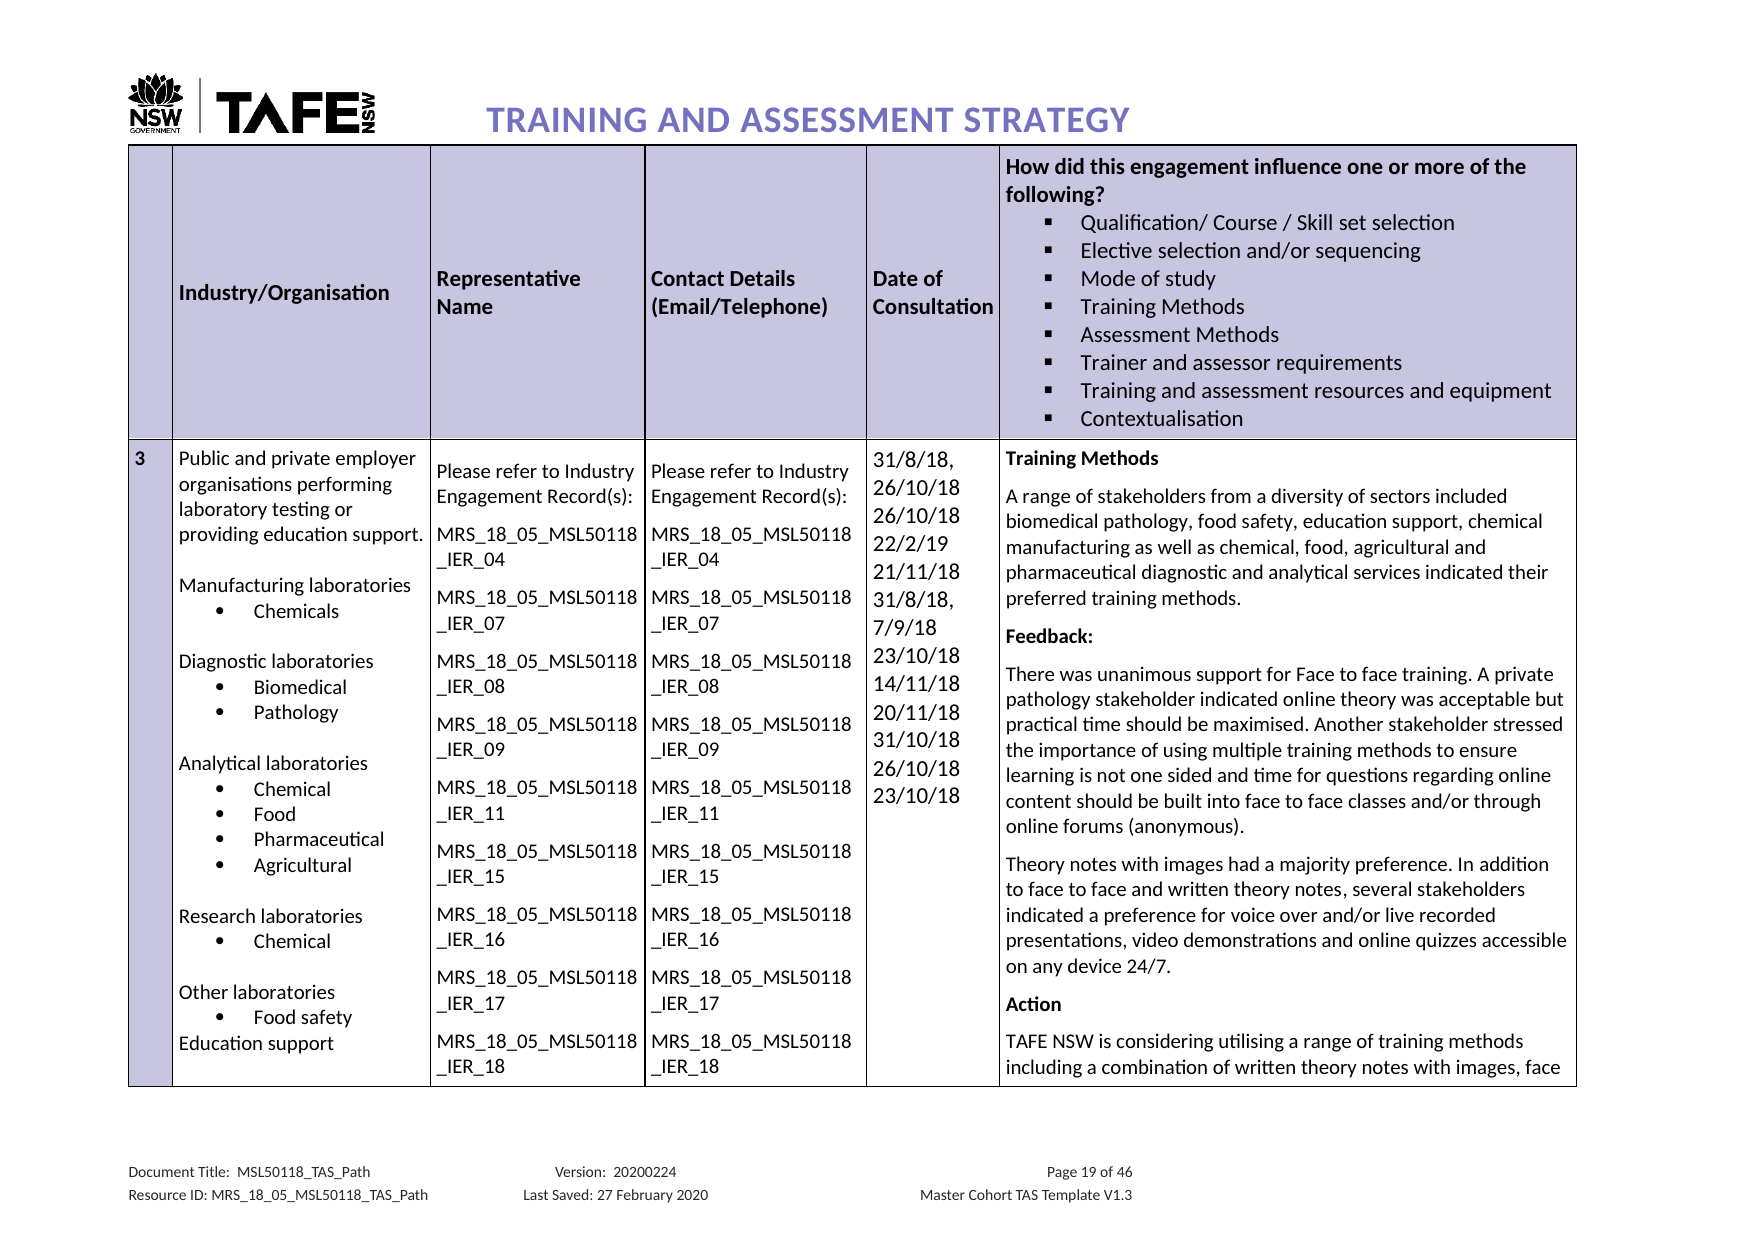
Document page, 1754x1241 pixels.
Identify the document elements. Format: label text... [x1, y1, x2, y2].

table_header Representative Name [431, 146, 644, 438]
table_cell 31/8/18, 26/10/18 26/10/18 22/2/19 21/11/18 31/8/18, 7/9/18 23/10/18 14/11/18 20/11/18 31/10/18 26/10/18 23/10/18 [867, 440, 999, 1086]
table_header No. [129, 146, 172, 438]
table_header Contact Details (Email/Telephone) [646, 146, 866, 438]
picture [128, 73, 375, 133]
table_cell Training Methods A range of stakeholders from a diversity of sectors included biomedical pathology, food safety, education support, chemical manufacturing as well as chemical, food, agricultural and pharmaceutical diagnostic and analytical services indicated their preferred training methods. Feedback: There was unanimous support for Face to face training. A private pathology stakeholder indicated online theory was acceptable but practical time should be maximised. Another stakeholder stressed the importance of using multiple training methods to ensure learning is not one sided and time for questions regarding online content should be built into face to face classes and/or through online forums (anonymous). Theory notes with images had a majority preference. In addition to face to face and written theory notes, several stakeholders indicated a preference for voice over and/or live recorded presentations, video demonstrations and online quizzes accessible on any device 24/7. Action TAFE NSW is considering utilising a range of training methods including a combination of written theory notes with images, face to face presentations and online resources such as video demonstrations where available. TAFE NSW is exploring the possibility of developing theory presentations with voice over and/or live recorded presentations as well as online practice quizzes and activities with immediate feedback and multiple attempts as online learning materials and activities. Face to face classes should include time for answering questions around online content and a forum made available for students to ask and see the responses to questions submitted electronically. The ability to submit anonymous questions will be explored for implementation. TAFE NSW is considering adopting a blended mode of delivery that includes online learning with 24/7 access to learning materials on any device supported by face to face in class demonstrations in a simulated work environment. Where possible training may be conducted on the job. [1000, 440, 1576, 1086]
table_cell 3 [129, 440, 172, 1086]
table_header How did this engagement influence one or more of the following? Qualification/ Course / Skill set selection Elective selection and/or sequencing Mode of study Training Methods Assessment Methods Trainer and assessor requirements Training and assessment resources and equipment Contextualisation [1000, 146, 1576, 438]
table_cell Public and private employer organisations performing laboratory testing or providing education support. Manufacturing laboratories Chemicals Diagnostic laboratories Biomedical Pathology Analytical laboratories Chemical Food Pharmaceutical Agricultural Research laboratories Chemical Other laboratories Food safety Education support [173, 440, 430, 1086]
table_header Date of Consultation [867, 146, 999, 438]
table_cell Please refer to Industry Engagement Record(s): MRS_18_05_MSL50118_IER_04 MRS_18_05_MSL50118_IER_07 MRS_18_05_MSL50118_IER_08 MRS_18_05_MSL50118_IER_09 MRS_18_05_MSL50118_IER_11 MRS_18_05_MSL50118_IER_15 MRS_18_05_MSL50118_IER_16 MRS_18_05_MSL50118_IER_17 MRS_18_05_MSL50118_IER_18 MRS_18_05_MSL50118_IER_19 MRS_18_05_MSL50118_IER_24 [646, 440, 866, 1086]
table_cell Please refer to Industry Engagement Record(s): MRS_18_05_MSL50118_IER_04 MRS_18_05_MSL50118_IER_07 MRS_18_05_MSL50118_IER_08 MRS_18_05_MSL50118_IER_09 MRS_18_05_MSL50118_IER_11 MRS_18_05_MSL50118_IER_15 MRS_18_05_MSL50118_IER_16 MRS_18_05_MSL50118_IER_17 MRS_18_05_MSL50118_IER_18 MRS_18_05_MSL50118_IER_19 MRS_18_05_MSL50118_IER_24 [431, 440, 644, 1086]
table_header Industry/Organisation [173, 146, 430, 438]
